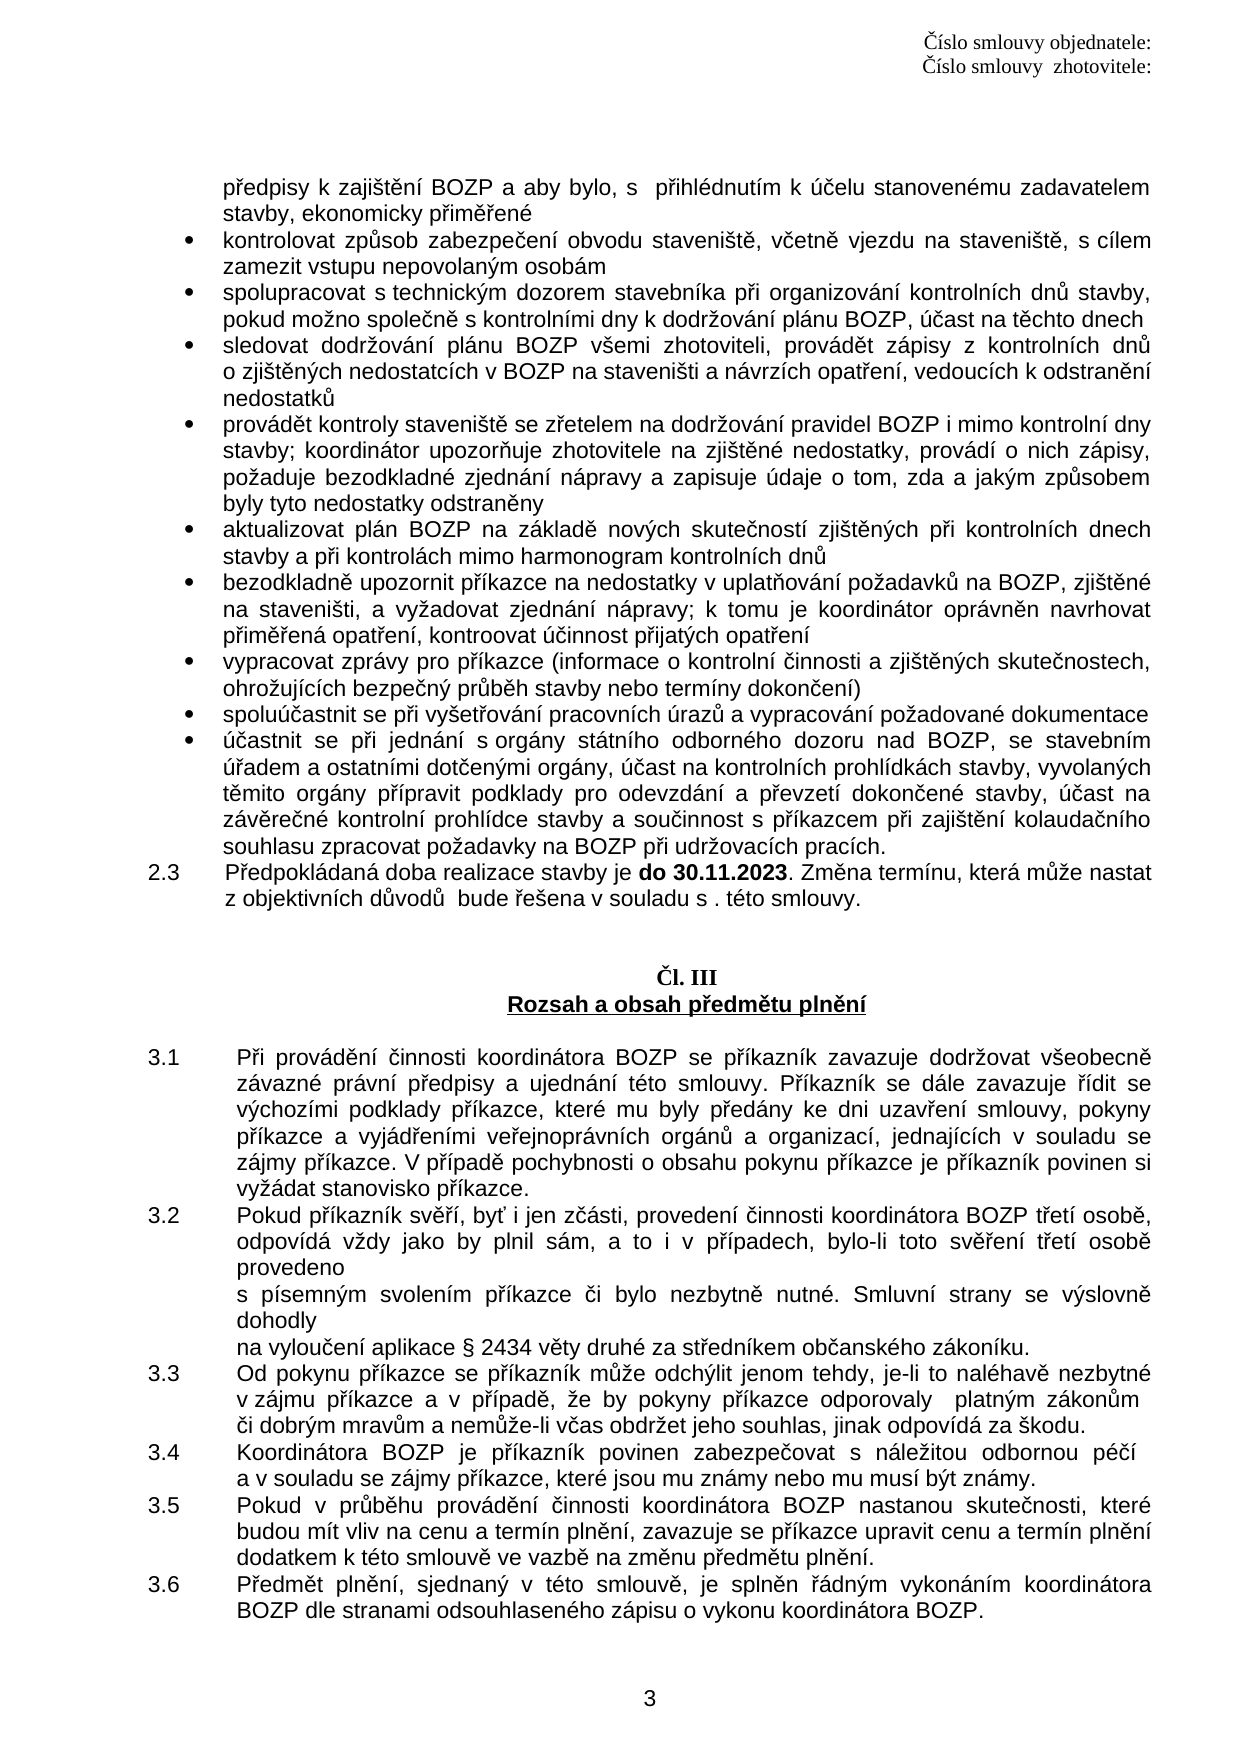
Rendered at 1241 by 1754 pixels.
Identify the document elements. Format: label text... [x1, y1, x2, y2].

list Pokud příkazník svěří, byť i jen zčásti, provedení činnosti koordinátora BOZP třetí osobě, odpovídá vždy jako by plnil sám, a to i v případech, bylo-li toto svěření třetí osobě provedeno s písemným svolením příkazce či bylo nezbytně nutné. Smluvní strany se výslovně dohodly na vyloučení aplikace § 2434 věty druhé za středníkem občanského zákoníku. [148, 1202, 1152, 1360]
list sledovat dodržování plánu BOZP všemi zhotoviteli, provádět zápisy z kontrolních dnů o zjištěných nedostatcích v BOZP na staveništi a návrzích opatření, vedoucích k odstranění nedostatků [185, 332, 1152, 411]
list Pokud v průběhu provádění činnosti koordinátora BOZP nastanou skutečnosti, které budou mít vliv na cenu a termín plnění, zavazuje se příkazce upravit cenu a termín plnění dodatkem k této smlouvě ve vazbě na změnu předmětu plnění. [148, 1492, 1152, 1571]
list vypracovat zprávy pro příkazce (informace o kontrolní činnosti a zjištěných skutečnostech, ohrožujících bezpečný průběh stavby nebo termíny dokončení) [185, 648, 1152, 701]
list spolupracovat s technickým dozorem stavebníka při organizování kontrolních dnů stavby, pokud možno společně s kontrolními dny k dodržování plánu BOZP, účast na těchto dnech [185, 279, 1152, 332]
list Koordinátora BOZP je příkazník povinen zabezpečovat s náležitou odbornou péčí a v souladu se zájmy příkazce, které jsou mu známy nebo mu musí být známy. [148, 1439, 1152, 1492]
list Při provádění činnosti koordinátora BOZP se příkazník zavazuje dodržovat všeobecně závazné právní předpisy a ujednání této smlouvy. Příkazník se dále zavazuje řídit se výchozími podklady příkazce, které mu byly předány ke dni uzavření smlouvy, pokyny příkazce a vyjádřeními veřejnoprávních orgánů a organizací, jednajících v souladu se zájmy příkazce. V případě pochybnosti o obsahu pokynu příkazce je příkazník povinen si vyžádat stanovisko příkazce. [148, 1043, 1152, 1202]
list Předmět plnění, sjednaný v této smlouvě, je splněn řádným vykonáním koordinátora BOZP dle stranami odsouhlaseného zápisu o vykonu koordinátora BOZP. [148, 1571, 1152, 1623]
list spoluúčastnit se při vyšetřování pracovních úrazů a vypracování požadované dokumentace [185, 701, 1152, 727]
list provádět kontroly staveniště se zřetelem na dodržování pravidel BOZP i mimo kontrolní dny stavby; koordinátor upozorňuje zhotovitele na zjištěné nedostatky, provádí o nich zápisy, požaduje bezodkladné zjednání nápravy a zapisuje údaje o tom, zda a jakým způsobem byly tyto nedostatky odstraněny [185, 411, 1152, 516]
list Předpokládaná doba realizace stavby je do 30.11.2023. Změna termínu, která může nastat z objektivních důvodů bude řešena v souladu s Čl. VIII. této smlouvy. [148, 859, 1152, 912]
list aktualizovat plán BOZP na základě nových skutečností zjištěných při kontrolních dnech stavby a při kontrolách mimo harmonogram kontrolních dnů [185, 516, 1152, 569]
list kontrolovat způsob zabezpečení obvodu staveniště, včetně vjezdu na staveniště, s cílem zamezit vstupu nepovolaným osobám [185, 227, 1152, 279]
list Od pokynu příkazce se příkazník může odchýlit jenom tehdy, je-li to naléhavě nezbytné v zájmu příkazce a v případě, že by pokyny příkazce odporovaly platným zákonům či dobrým mravům a nemůže-li včas obdržet jeho souhlas, jinak odpovídá za škodu. [148, 1360, 1152, 1439]
list bezodkladně upozornit příkazce na nedostatky v uplatňování požadavků na BOZP, zjištěné na staveništi, a vyžadovat zjednání nápravy; k tomu je koordinátor oprávněn navrhovat přiměřená opatření, kontroovat účinnost přijatých opatření [185, 569, 1152, 648]
list I Rozsah a obsah předmětu plnění [222, 964, 1152, 1017]
list účastnit se při jednání s orgány státního odborného dozoru nad BOZP, se stavebním úřadem a ostatními dotčenými orgány, účast na kontrolních prohlídkách stavby, vyvolaných těmito orgány přípravit podklady pro odevzdání a převzetí dokončené stavby, účast na závěrečné kontrolní prohlídce stavby a součinnost s příkazcem při zajištění kolaudačního souhlasu zpracovat požadavky na BOZP při udržovacích pracích. [185, 727, 1152, 859]
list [185, 174, 1152, 227]
